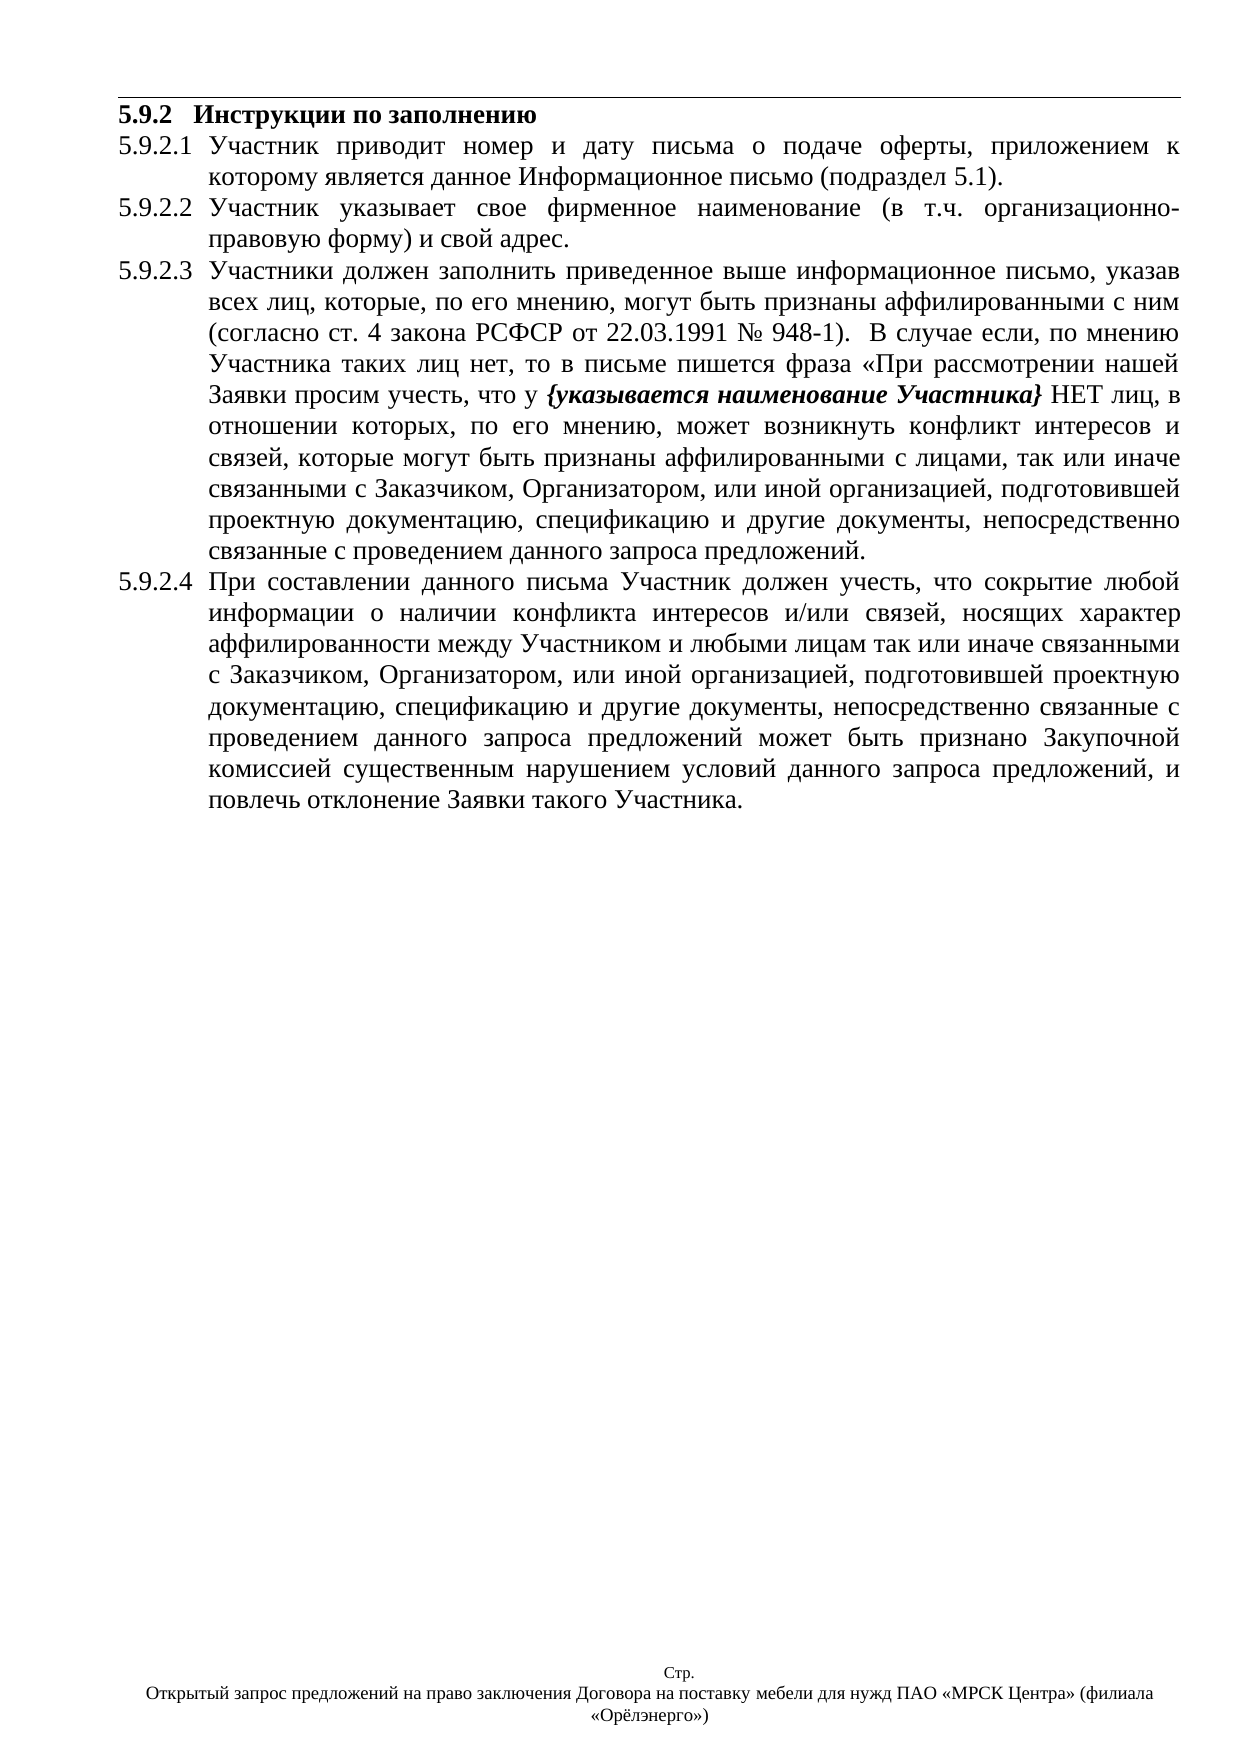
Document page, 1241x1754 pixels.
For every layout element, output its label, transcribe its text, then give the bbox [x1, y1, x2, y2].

subtitle Инструкции по заполнению [118, 98, 1181, 129]
list При составлении данного письма Участник должен учесть, что сокрытие любой информации о наличии конфликта интересов и/или связей, носящих характер аффилированности между Участником и любыми лицам так или иначе связанными с Заказчиком, Организатором, или иной организацией, подготовившей проектную документацию, спецификацию и другие документы, непосредственно связанные с проведением данного запроса предложений может быть признано Закупочной комиссией существенным нарушением условий данного запроса предложений, и повлечь отклонение Заявки такого Участника. [118, 565, 1181, 814]
list Участники должен заполнить приведенное выше информационное письмо, указав всех лиц, которые, по его мнению, могут быть признаны аффилированными с ним (согласно ст. 4 закона РСФСР от 22.03.1991 № 948-1). В случае если, по мнению Участника таких лиц нет, то в письме пишется фраза «При рассмотрении нашей Заявки просим учесть, что у {указывается наименование Участника} НЕТ лиц, в отношении которых, по его мнению, может возникнуть конфликт интересов и связей, которые могут быть признаны аффилированными с лицами, так или иначе связанными с Заказчиком, Организатором, или иной организацией, подготовившей проектную документацию, спецификацию и другие документы, непосредственно связанные с проведением данного запроса предложений. [118, 254, 1181, 565]
list Участник приводит номер и дату письма о подаче оферты, приложением к которому является данное Информационное письмо (подраздел 5.1). [118, 129, 1181, 191]
list Участник указывает свое фирменное наименование (в т.ч. организационно-правовую форму) и свой адрес. [118, 191, 1181, 254]
